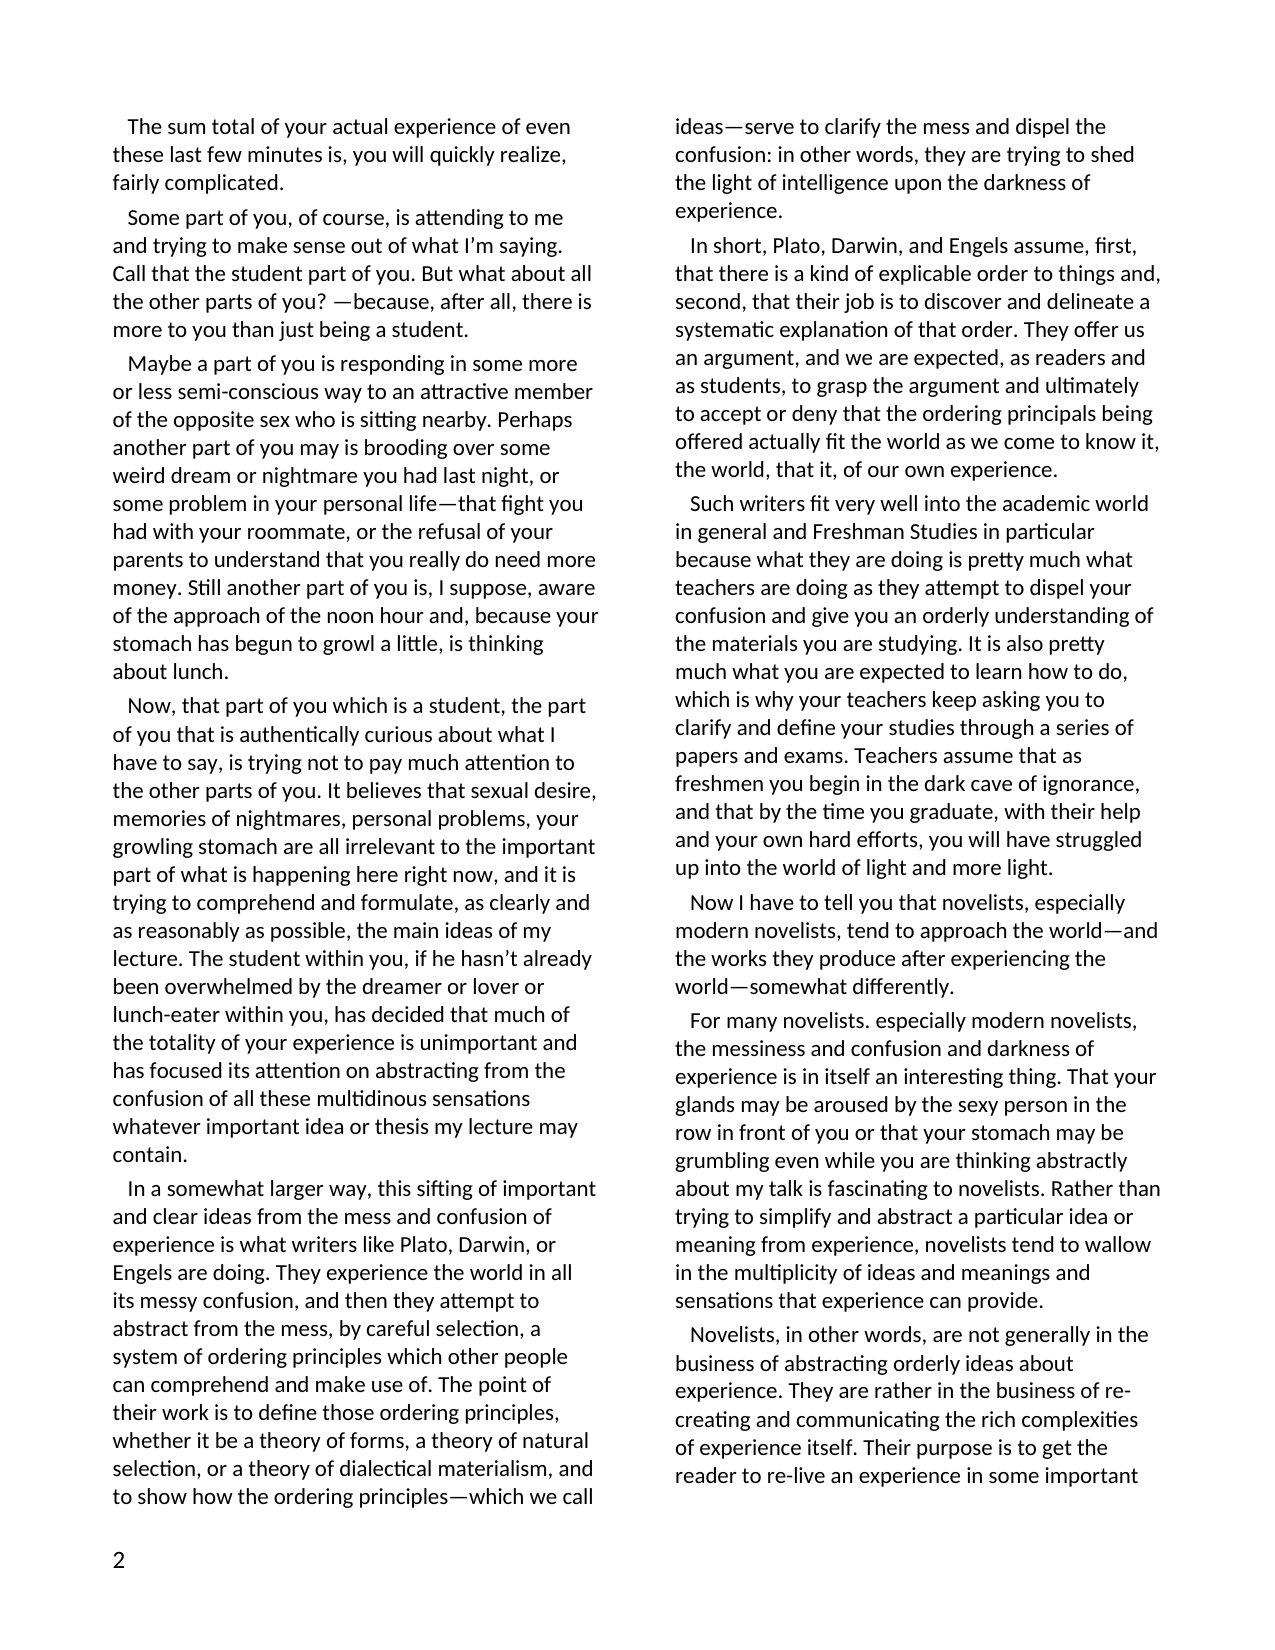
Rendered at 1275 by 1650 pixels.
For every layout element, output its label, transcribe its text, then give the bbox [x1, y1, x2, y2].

text For many novelists. especially modern novelists, the messiness and confusion and darkness of experience is in itself an interesting thing. That your glands may be aroused by the sexy person in the row in front of you or that your stomach may be grumbling even while you are thinking abstractly about my talk is fascinating to novelists. Rather than trying to simplify and abstract a particular idea or meaning from experience, novelists tend to wallow in the multiplicity of ideas and meanings and sensations that experience can provide. [675, 1006, 1162, 1314]
text Now, that part of you which is a student, the part of you that is authentically curious about what I have to say, is trying not to pay much attention to the other parts of you. It believes that sexual desire, memories of nightmares, personal problems, your growling stomach are all irrelevant to the important part of what is happening here right now, and it is trying to comprehend and formulate, as clearly and as reasonably as possible, the main ideas of my lecture. The student within you, if he hasn’t already been overwhelmed by the dreamer or lover or lunch-eater within you, has decided that much of the totality of your experience is unimportant and has focused its attention on abstracting from the confusion of all these multidinous sensations whatever important idea or thesis my lecture may contain. [112, 692, 600, 1168]
text Now I have to tell you that novelists, especially modern novelists, tend to approach the world—and the works they produce after experiencing the world—somewhat differently. [675, 888, 1162, 1000]
text In a somewhat larger way, this sifting of important and clear ideas from the mess and confusion of experience is what writers like Plato, Darwin, or Engels are doing. They experience the world in all its messy confusion, and then they attempt to abstract from the mess, by careful selection, a system of ordering principles which other people can comprehend and make use of. The point of their work is to define those ordering principles, whether it be a theory of forms, a theory of natural selection, or a theory of dialectical materialism, and to show how the ordering principles—which we call ideas—serve to clarify the mess and dispel the confusion: in other words, they are trying to shed the light of intelligence upon the darkness of experience. [112, 1174, 600, 1511]
text Such writers fit very well into the academic world in general and Freshman Studies in particular because what they are doing is pretty much what teachers are doing as they attempt to dispel your confusion and give you an orderly understanding of the materials you are studying. It is also pretty much what you are expected to learn how to do, which is why your teachers keep asking you to clarify and define your studies through a series of papers and exams. Teachers assume that as freshmen you begin in the dark cave of ignorance, and that by the time you graduate, with their help and your own hard efforts, you will have struggled up into the world of light and more light. [675, 489, 1162, 882]
text Some part of you, of course, is attending to me and trying to make sense out of what I’m saying. Call that the student part of you. But what about all the other parts of you? —because, after all, there is more to you than just being a student. [112, 203, 600, 343]
text Maybe a part of you is responding in some more or less semi-conscious way to an attractive member of the opposite sex who is sitting nearby. Perhaps another part of you may is brooding over some weird dream or nightmare you had last night, or some problem in your personal life—that fight you had with your roommate, or the refusal of your parents to understand that you really do need more money. Still another part of you is, I suppose, aware of the approach of the noon hour and, because your stomach has begun to growl a little, is thinking about lunch. [112, 349, 600, 685]
text The sum total of your actual experience of even these last few minutes is, you will quickly realize, fairly complicated. [112, 112, 600, 197]
text In short, Plato, Darwin, and Engels assume, first, that there is a kind of explicable order to things and, second, that their job is to discover and delineate a systematic explanation of that order. They offer us an argument, and we are expected, as readers and as students, to grasp the argument and ultimately to accept or deny that the ordering principals being offered actually fit the world as we come to know it, the world, that it, of our own experience. [675, 231, 1162, 483]
text In a somewhat larger way, this sifting of important and clear ideas from the mess and confusion of experience is what writers like Plato, Darwin, or Engels are doing. They experience the world in all its messy confusion, and then they attempt to abstract from the mess, by careful selection, a system of ordering principles which other people can comprehend and make use of. The point of their work is to define those ordering principles, whether it be a theory of forms, a theory of natural selection, or a theory of dialectical materialism, and to show how the ordering principles—which we call ideas—serve to clarify the mess and dispel the confusion: in other words, they are trying to shed the light of intelligence upon the darkness of experience. [675, 112, 1162, 224]
